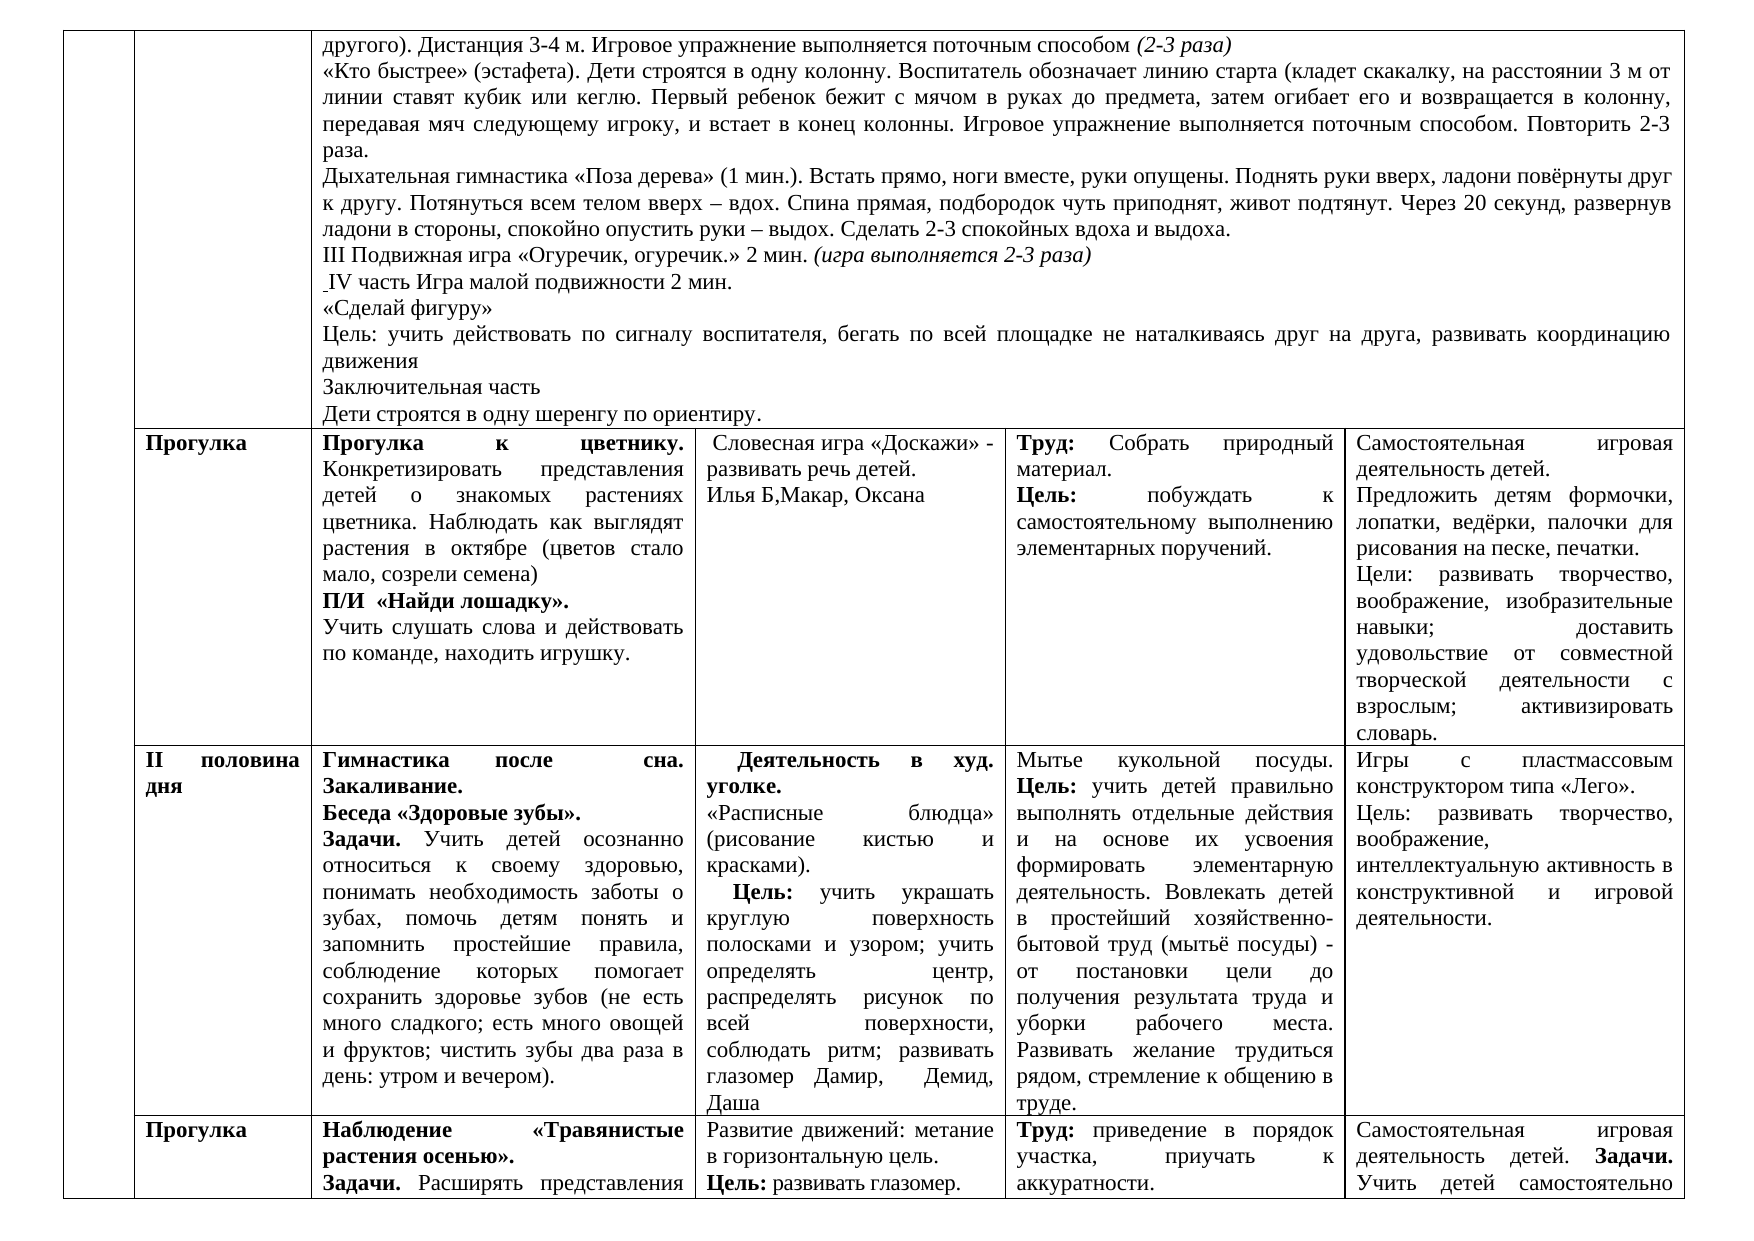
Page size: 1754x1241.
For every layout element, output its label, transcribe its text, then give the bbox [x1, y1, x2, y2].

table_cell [1006, 1116, 1344, 1198]
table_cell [696, 1116, 1005, 1198]
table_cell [312, 1116, 695, 1198]
table_cell Словесная игра «Доскажи» - развивать речь детей. Илья Б,Макар, Оксана [696, 429, 1005, 745]
table_cell Самостоятельная игровая деятельность детей. Предложить детям формочки, лопатки, ведёрки, палочки для рисования на песке, печатки. Цели: развивать творчество, воображение, изобразительные навыки; доставить удовольствие от совместной творческой деятельности с взрослым; активизировать словарь. [1346, 429, 1684, 745]
table_cell Гимнастика после сна. Закаливание. Беседа «Здоровые зубы». Задачи. Учить детей осознанно относиться к своему здоровью, понимать необходимость заботы о зубах, помочь детям понять и запомнить простейшие правила, соблюдение которых помогает сохранить здоровье зубов (не есть много сладкого; есть много овощей и фруктов; чистить зубы два раза в день: утром и вечером). [312, 746, 695, 1115]
table_cell II половина дня [135, 746, 311, 1115]
table_cell [135, 31, 311, 428]
table_cell Деятельность в худ. уголке. «Расписные блюдца» (рисование кистью и красками). Цель: учить украшать круглую поверхность полосками и узором; учить определять центр, распределять рисунок по всей поверхности, соблюдать ритм; развивать глазомер Дамир, Демид, Даша [696, 746, 1005, 1115]
table_cell Прогулка к цветнику. Конкретизировать представления детей о знакомых растениях цветника. Наблюдать как выглядят растения в октябре (цветов стало мало, созрели семена) П/И «Найди лошадку». Учить слушать слова и действовать по команде, находить игрушку. [312, 429, 695, 745]
table_cell Труд: Собрать природный материал. Цель: побуждать к самостоятельному выполнению элементарных поручений. [1006, 429, 1344, 745]
table_cell Прогулка [135, 1116, 311, 1198]
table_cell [1346, 1116, 1684, 1198]
table_cell Прогулка [135, 429, 311, 745]
table_cell Мытье кукольной посуды. Цель: учить детей правильно выполнять отдельные действия и на основе их усвоения формировать элементарную деятельность. Вовлекать детей в простейший хозяйственно-бытовой труд (мытьё посуды) - от постановки цели до получения результата труда и уборки рабочего места. Развивать желание трудиться рядом, стремление к общению в труде. [1006, 746, 1344, 1115]
table_cell Игры с пластмассовым конструктором типа «Лего». Цель: развивать творчество, воображение, интеллектуальную активность в конструктивной и игровой деятельности. [1346, 746, 1684, 1115]
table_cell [312, 31, 1684, 428]
